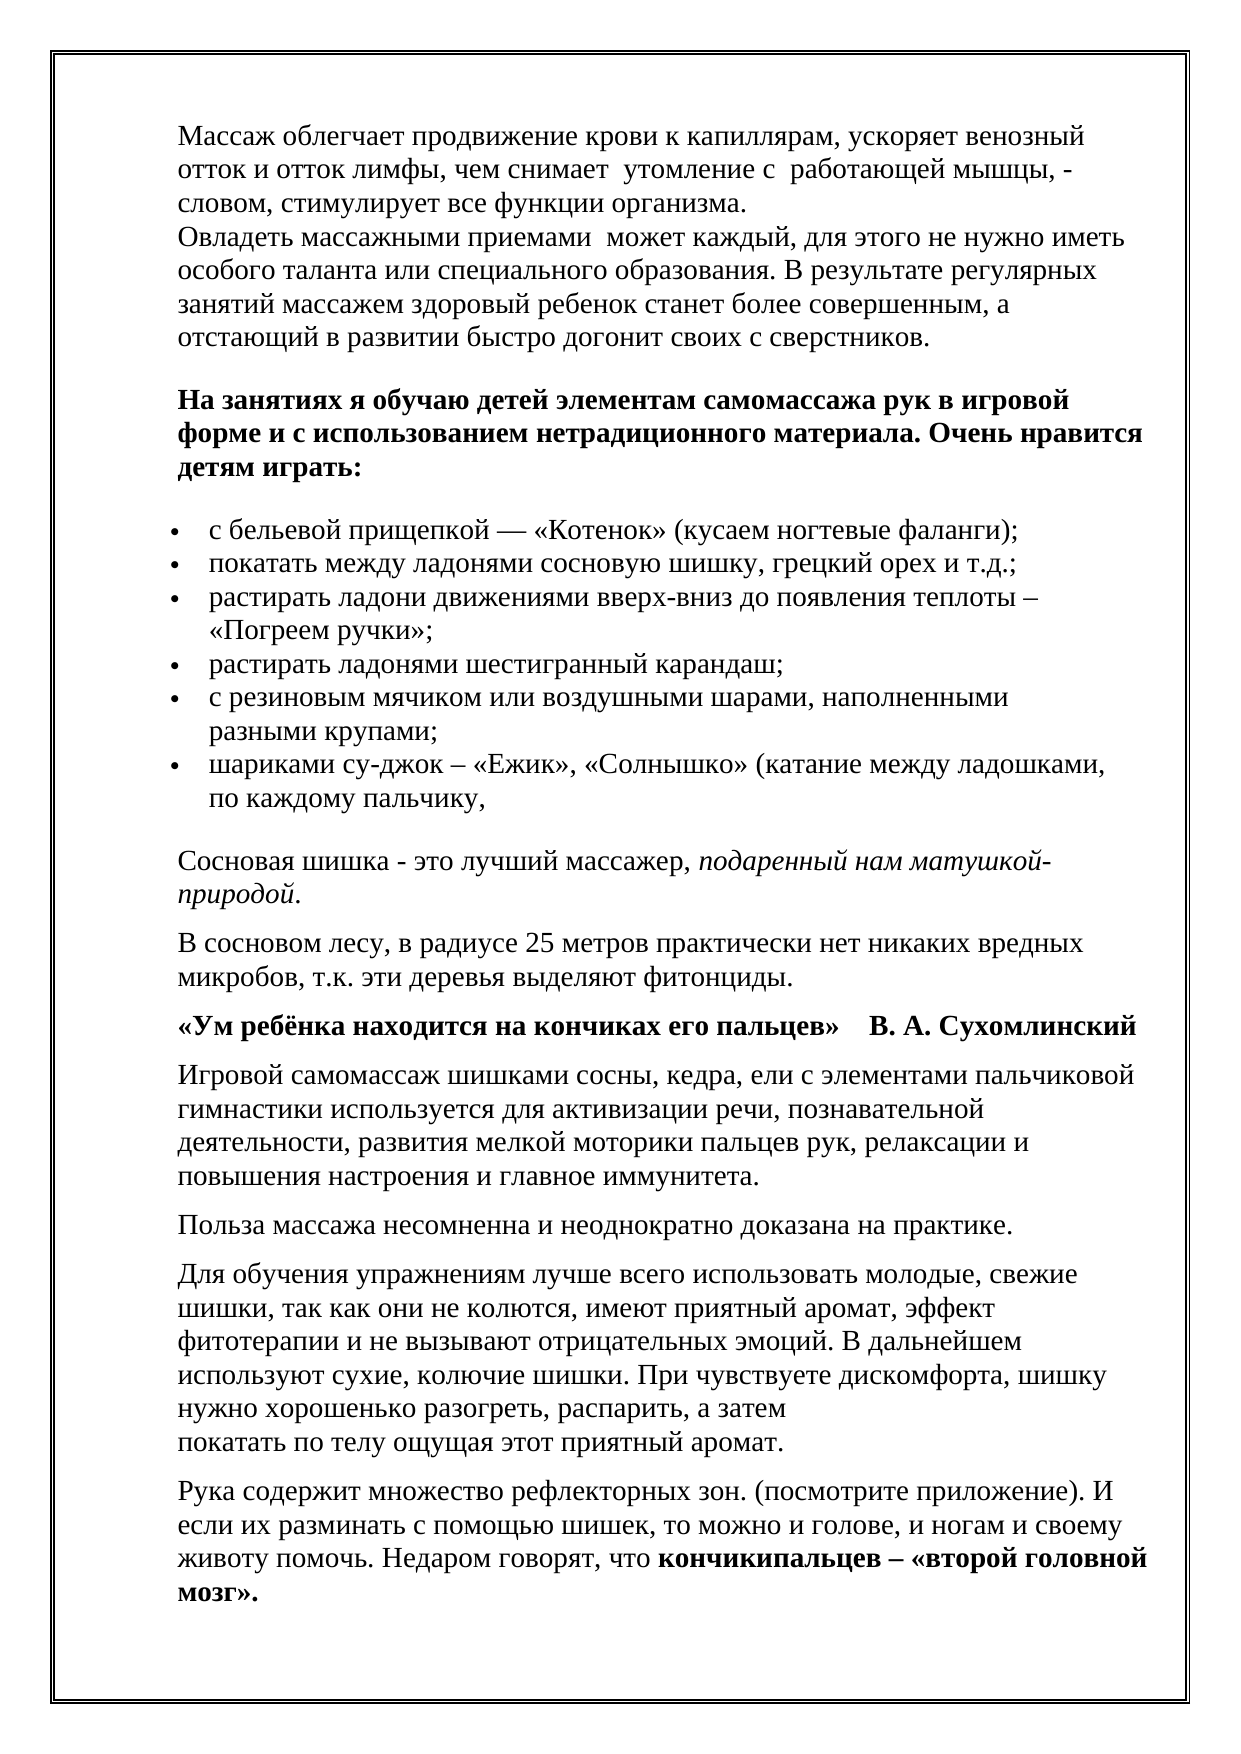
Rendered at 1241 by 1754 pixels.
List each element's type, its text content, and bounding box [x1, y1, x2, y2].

list растирать ладонями шестигранный карандаш; [171, 646, 1120, 679]
list покатать между ладонями сосновую шишку, грецкий орех и т.д.; [171, 545, 1120, 579]
text В сосновом лесу, в радиусе 25 метров практически нет никаких вредных микробов, т.к. эти деревья выделяют фитонциды. [177, 926, 1152, 993]
text Рука содержит множество рефлекторных зон. (посмотрите приложение). И если их разминать с помощью шишек, то можно и голове, и ногам и своему животу помочь. Недаром говорят, что кончикипальцев – «второй головной мозг». [177, 1473, 1152, 1607]
text Польза массажа несомненна и неоднократно доказана на практике. [177, 1207, 1152, 1241]
text Овладеть массажными приемами может каждый, для этого не нужно иметь особого таланта или специального образования. В результате регулярных занятий массажем здоровый ребенок станет более совершенным, а отстающий в развитии быстро догонит своих с сверстников. [177, 219, 1152, 353]
text Для обучения упражнениям лучше всего использовать молодые, свежие шишки, так как они не колются, имеют приятный аромат, эффект фитотерапии и не вызывают отрицательных эмоций. В дальнейшем используют сухие, колючие шишки. При чувствуете дискомфорта, шишку нужно хорошенько разогреть, распарить, а затем покатать по телу ощущая этот приятный аромат. [177, 1256, 1152, 1458]
list шариками су-джок – «Ежик», «Солнышко» (катание между ладошками, по каждому пальчику, [171, 747, 1120, 814]
list с бельевой прищепкой — «Котенок» (кусаем ногтевые фаланги); [171, 512, 1120, 545]
text Игровой самомассаж шишками сосны, кедра, ели с элементами пальчиковой гимнастики используется для активизации речи, познавательной деятельности, развития мелкой моторики пальцев рук, релаксации и повышения настроения и главное иммунитета. [177, 1057, 1152, 1192]
text Массаж облегчает продвижение крови к капиллярам, ускоряет венозный отток и отток лимфы, чем снимает утомление с работающей мышцы, - словом, стимулирует все функции организма. [177, 118, 1152, 219]
list растирать ладони движениями вверх-вниз до появления теплоты – «Погреем ручки»; [171, 579, 1120, 646]
list с резиновым мячиком или воздушными шарами, наполненными разными крупами; [171, 679, 1120, 747]
text На занятиях я обучаю детей элементам самомассажа рук в игровой форме и с использованием нетрадиционного материала. Очень нравится детям играть: [177, 382, 1152, 483]
text Сосновая шишка - это лучший массажер, подаренный нам матушкой-природой. [177, 843, 1152, 910]
text «Ум ребёнка находится на кончиках его пальцев» В. А. Сухомлинский [177, 1008, 1152, 1042]
